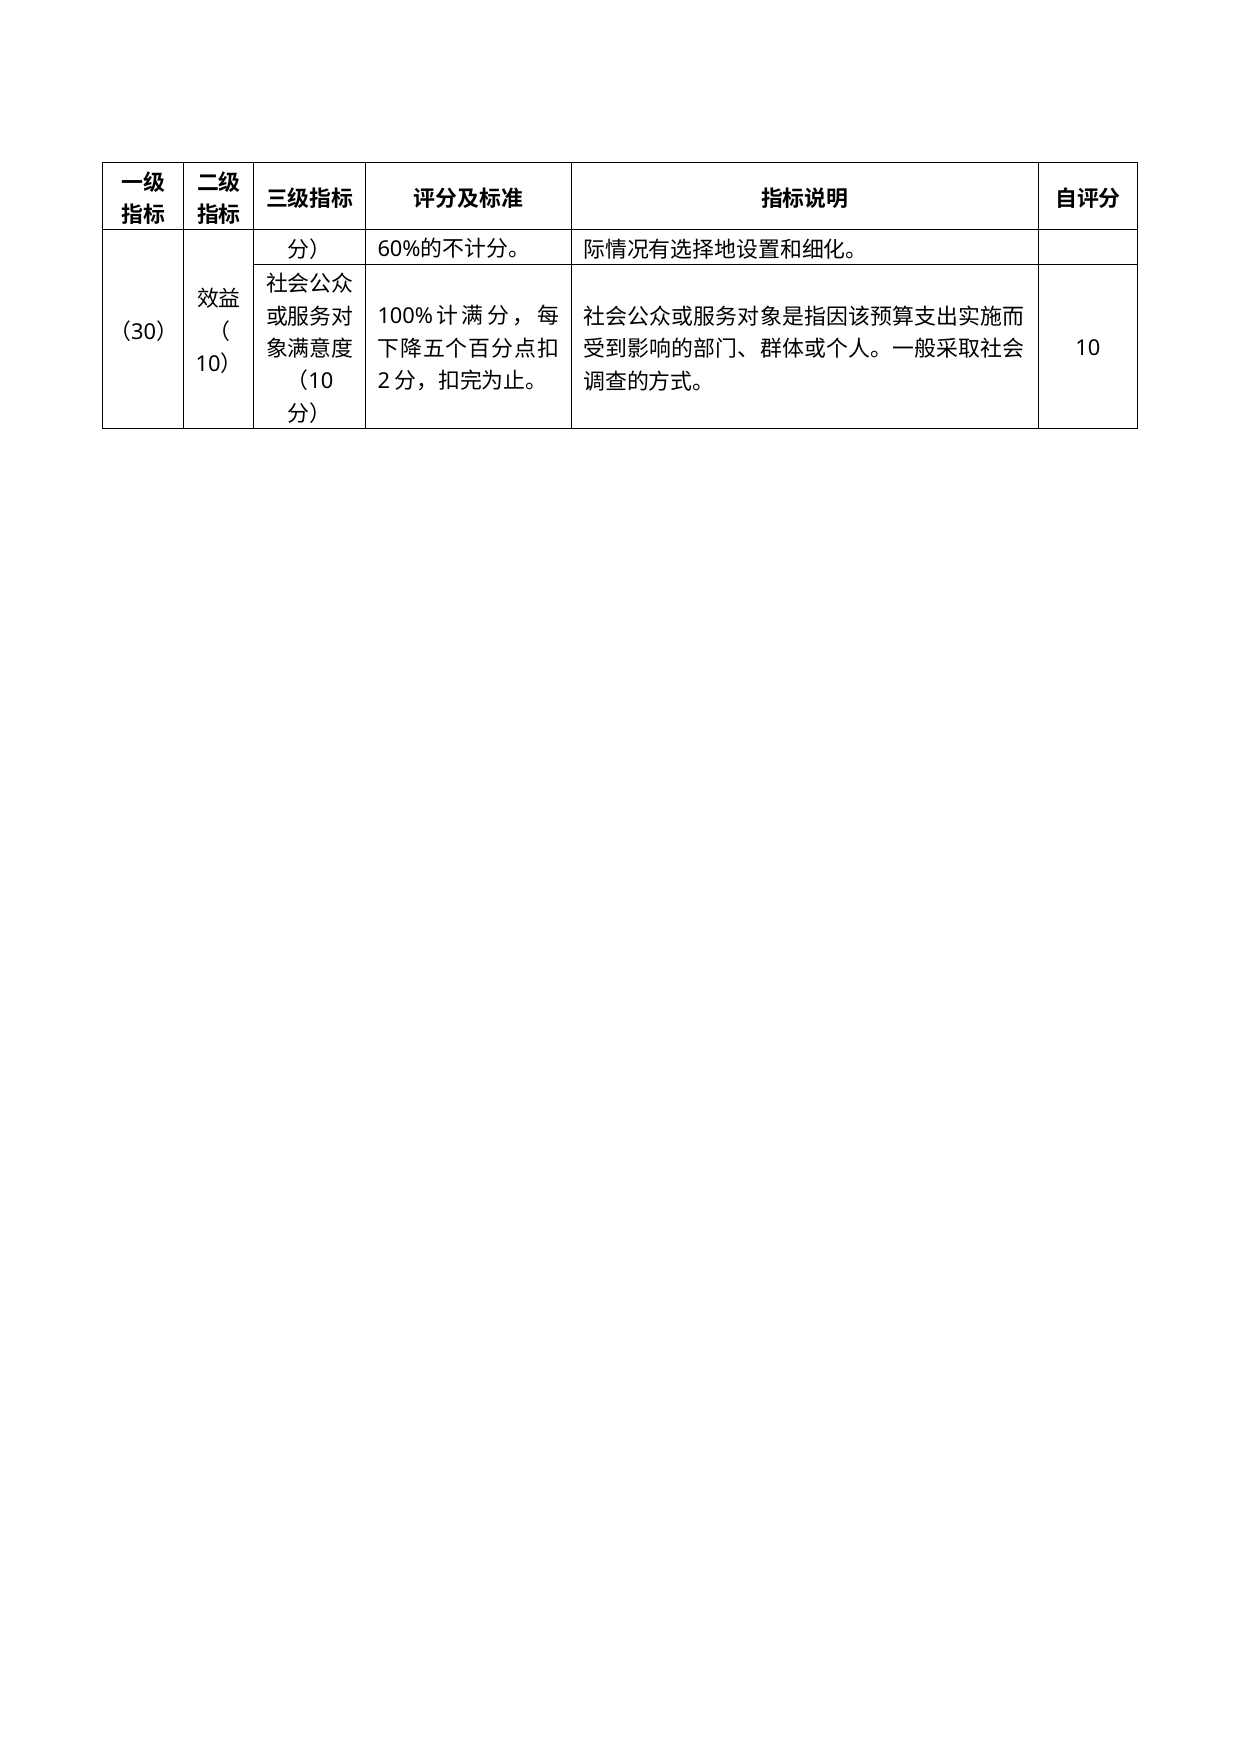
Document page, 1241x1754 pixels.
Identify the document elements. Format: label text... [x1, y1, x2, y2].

table_header 三级指标 [254, 163, 365, 229]
table_header 指标说明 [572, 163, 1038, 229]
table_cell 实施效益（20分） [254, 230, 365, 264]
table_cell 效 益 （30） [103, 230, 183, 428]
table_header 一级 指标 [103, 163, 183, 229]
table_cell 100%计满分，每下降五个百分点扣2分，扣完为止。 [366, 265, 571, 428]
table_cell 社会公众或服务对象是指因该预算支出实施而受到影响的部门、群体或个人。一般采取社会调查的方式。 [572, 265, 1038, 428]
table_cell 达到绩效目标完成时间计5分，少于60%的不计分。 [366, 230, 571, 264]
table_header 自评分 [1039, 163, 1137, 229]
table_header 评分及标准 [366, 163, 571, 229]
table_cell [572, 230, 1038, 264]
table_cell 预算支出 效益（10） [184, 230, 253, 428]
table_cell 10 [1039, 265, 1137, 428]
table_cell 社会公众 或服务对 象满意度（10分） [254, 265, 365, 428]
table_cell 20 [1039, 230, 1137, 264]
table_header 二级 指标 [184, 163, 253, 229]
